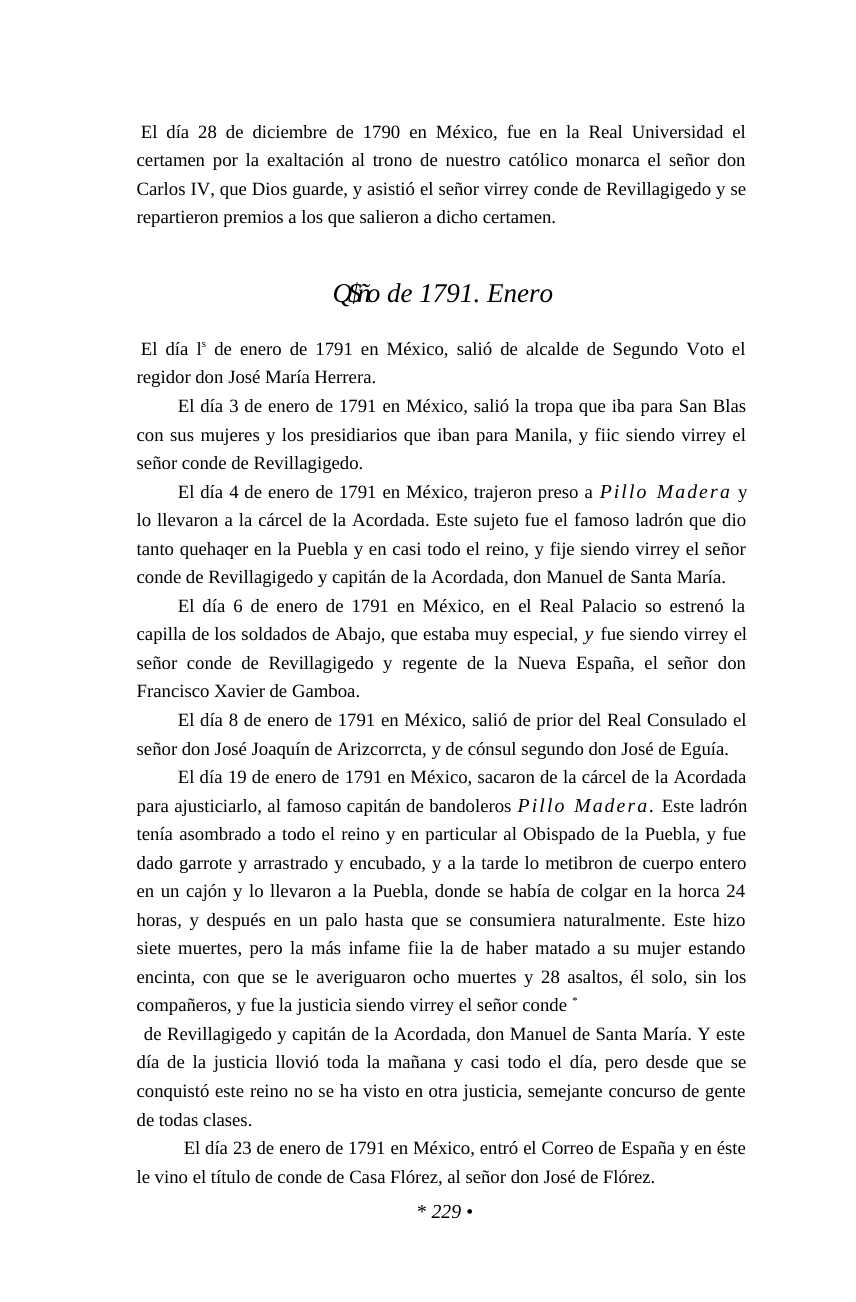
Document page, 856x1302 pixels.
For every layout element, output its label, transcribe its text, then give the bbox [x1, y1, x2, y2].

text de Revillagigedo y capitán de la Acordada, don Manuel de Santa María. Y este día de la justicia llovió toda la mañana y casi todo el día, pero desde que se conquistó este reino no se ha visto en otra justicia, semejante concurso de gente de todas clases. [136, 1017, 747, 1132]
text El día 23 de enero de 1791 en México, entró el Correo de España y en éste le vino el título de conde de Casa Flórez, al señor don José de Flórez. [136, 1132, 747, 1189]
text El día 8 de enero de 1791 en México, salió de prior del Real Consulado el señor don José Joaquín de Arizcorrcta, y de cónsul segundo don José de Eguía. [136, 703, 747, 761]
text El día 19 de enero de 1791 en México, sacaron de la cárcel de la Acordada para ajusticiarlo, al famoso capitán de bandoleros Pillo Madera. Este ladrón tenía asombrado a todo el reino y en particular al Obispado de la Puebla, y fue dado garrote y arrastrado y encubado, y a la tarde lo metibron de cuerpo entero en un cajón y lo llevaron a la Puebla, donde se había de colgar en la horca 24 horas, y después en un palo hasta que se consumiera naturalmente. Este hizo siete muertes, pero la más infame fiie la de haber matado a su mujer estando encinta, con que se le averiguaron ocho muertes y 28 asaltos, él solo, sin los compañeros, y fue la justicia siendo virrey el señor conde [136, 761, 747, 1017]
text El día ls de enero de 1791 en México, salió de alcalde de Segundo Voto el regidor don José María Herrera. [136, 332, 747, 389]
text El día 6 de enero de 1791 en México, en el Real Palacio so estrenó la capilla de los soldados de Abajo, que estaba muy especial, y fue siendo virrey el señor conde de Revillagigedo y regente de la Nueva España, el señor don Francisco Xavier de Gamboa. [136, 589, 747, 703]
text El día 4 de enero de 1791 en México, trajeron preso a Pillo Madera y lo llevaron a la cárcel de la Acordada. Este sujeto fue el famoso ladrón que dio tanto quehaqer en la Puebla y en casi todo el reino, y fije siendo virrey el señor conde de Revillagigedo y capitán de la Acordada, don Manuel de Santa María. [136, 475, 747, 589]
text El día 28 de diciembre de 1790 en México, fue en la Real Universidad el certamen por la exaltación al trono de nuestro católico monarca el señor don Carlos IV, que Dios guarde, y asistió el señor virrey conde de Revillagigedo y se repartieron premios a los que salieron a dicho certamen. [136, 115, 747, 229]
text El día 3 de enero de 1791 en México, salió la tropa que iba para San Blas con sus mujeres y los presidiarios que iban para Manila, y fiic siendo virrey el señor conde de Revillagigedo. [136, 389, 747, 475]
text Q$ño de 1791. Enero [138, 281, 747, 308]
